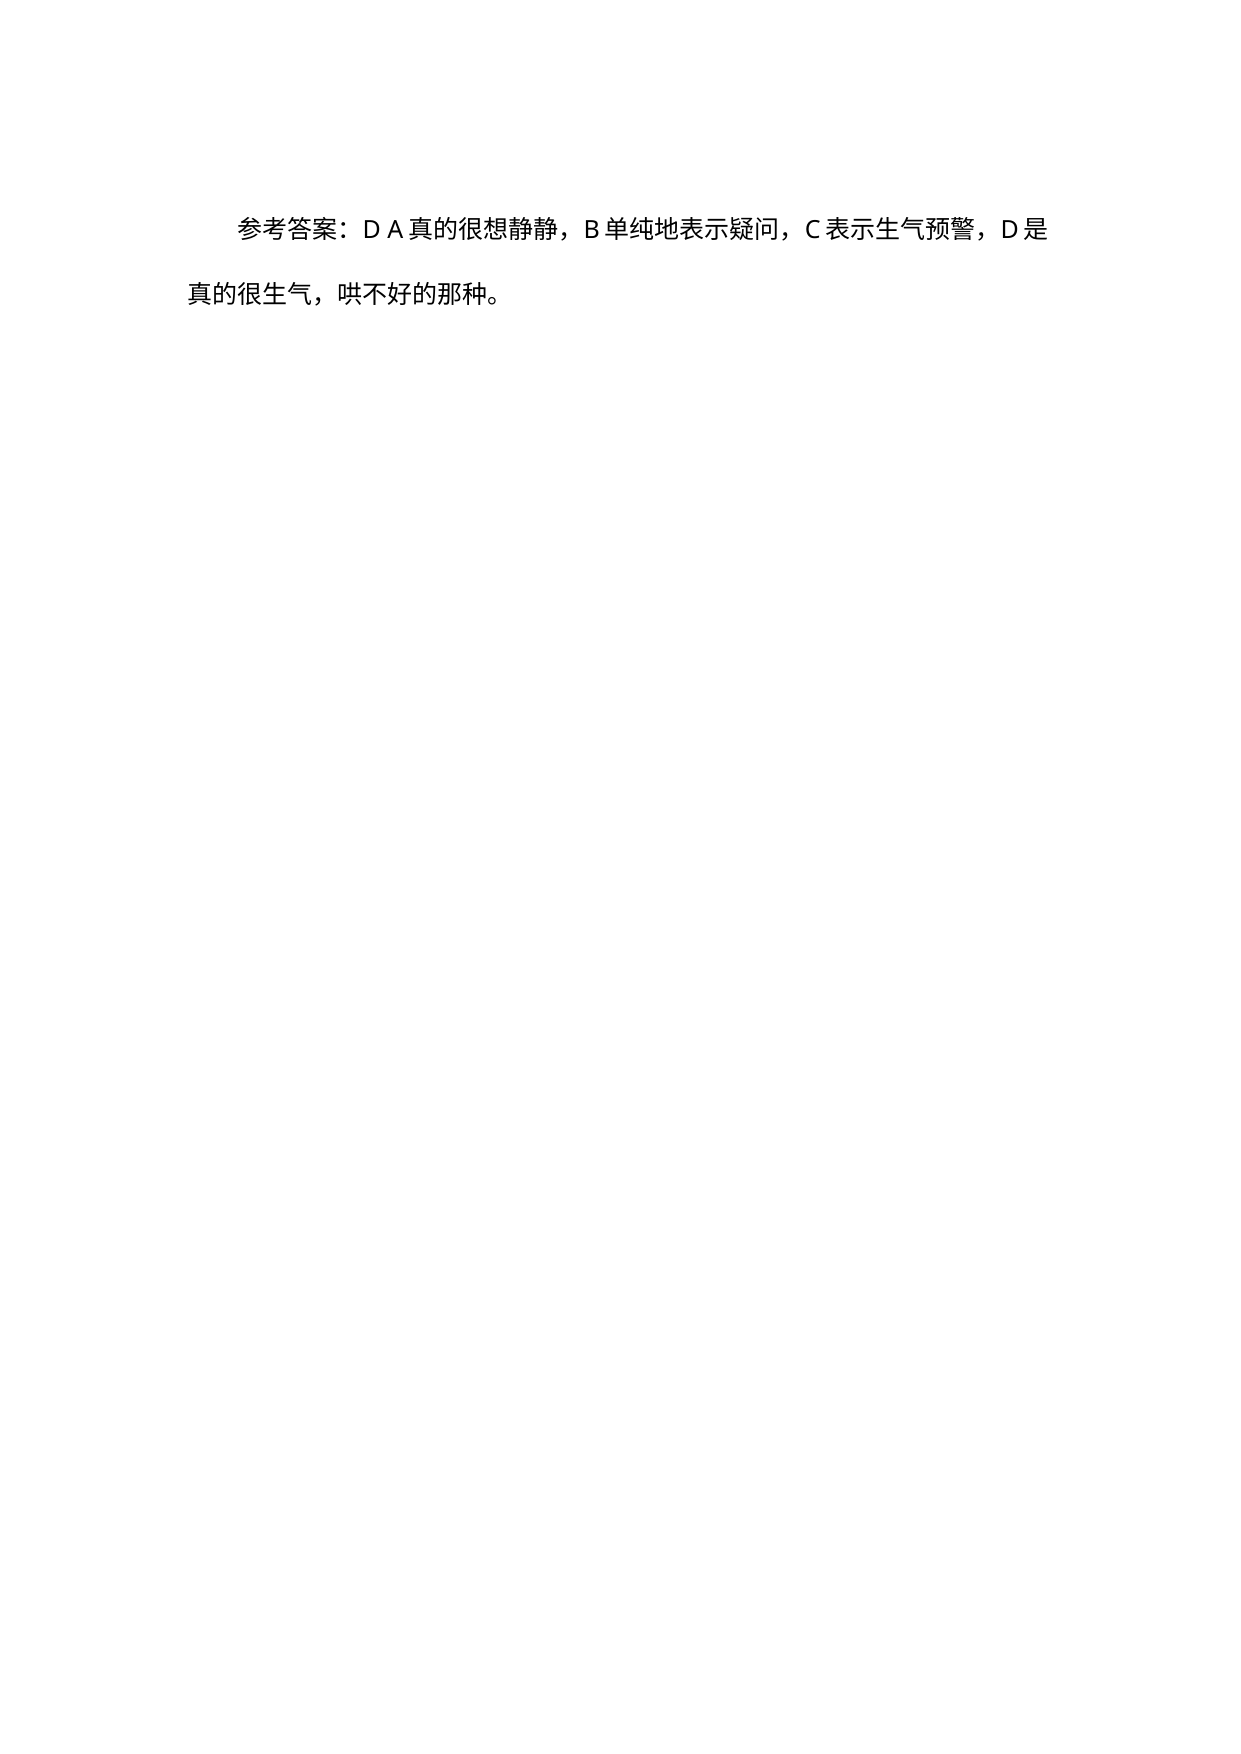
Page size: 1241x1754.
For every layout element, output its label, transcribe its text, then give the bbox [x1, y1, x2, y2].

text 参考答案：D A真的很想静静，B单纯地表示疑问，C表示生气预警，D是真的很生气，哄不好的那种。 [187, 195, 1053, 325]
